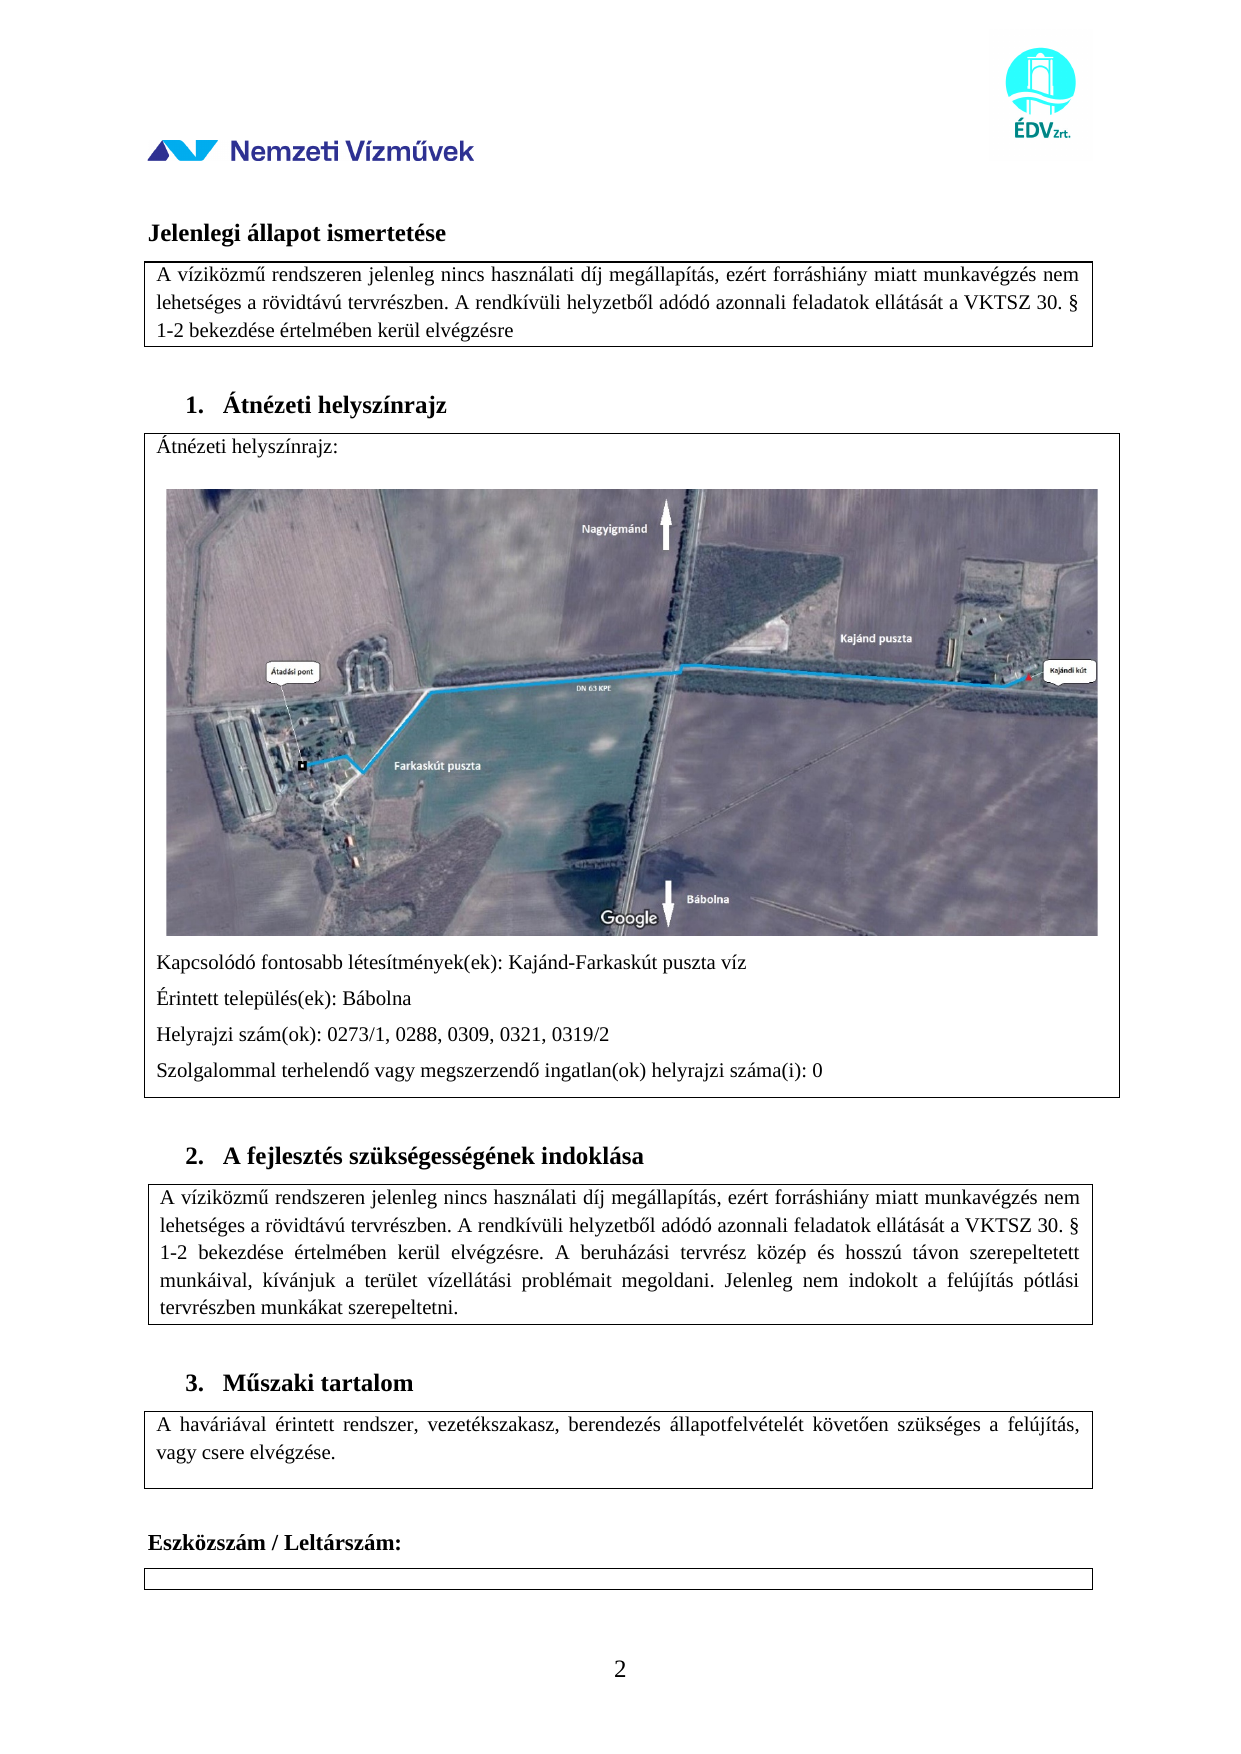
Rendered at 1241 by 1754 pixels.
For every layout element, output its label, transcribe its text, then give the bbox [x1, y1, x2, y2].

table_header Átnézeti helyszínrajz: Kapcsolódó fontosabb létesítmények(ek): Kajánd-Farkaskút puszta víz Érintett település(ek): Bábolna Helyrajzi szám(ok): 0273/1, 0288, 0309, 0321, 0319/2 Szolgalommal terhelendő vagy megszerzendő ingatlan(ok) helyrajzi száma(i): 0 [145, 434, 1119, 1097]
picture [183, 140, 195, 154]
list Műszaki tartalom [185, 1368, 1092, 1397]
picture [147, 140, 178, 161]
table_header A víziközmű rendszeren jelenleg nincs használati díj megállapítás, ezért forráshiány miatt munkavégzés nem lehetséges a rövidtávú tervrészben. A rendkívüli helyzetből adódó azonnali feladatok ellátását a VKTSZ 30. § 1-2 bekezdése értelmében kerül elvégzésre. A beruházási tervrész közép és hosszú távon szerepeltetett munkáival, kívánjuk a terület vízellátási problémait megoldani. Jelenleg nem indokolt a felújítás pótlási tervrészben munkákat szerepeltetni. [149, 1185, 1092, 1324]
table_header A haváriával érintett rendszer, vezetékszakasz, berendezés állapotfelvételét követően szükséges a felújítás, vagy csere elvégzése. [145, 1412, 1092, 1488]
picture [988, 29, 1093, 161]
text Eszközszám / Leltárszám: [148, 1529, 1092, 1555]
list A fejlesztés szükségességének indoklása [185, 1141, 1092, 1169]
text Jelenlegi állapot ismertetése [148, 218, 1092, 247]
table_header [145, 1569, 1092, 1588]
list Átnézeti helyszínrajz [185, 390, 1092, 419]
picture [166, 489, 1098, 936]
table_header A víziközmű rendszeren jelenleg nincs használati díj megállapítás, ezért forráshiány miatt munkavégzés nem lehetséges a rövidtávú tervrészben. A rendkívüli helyzetből adódó azonnali feladatok ellátását a VKTSZ 30. § 1-2 bekezdése értelmében kerül elvégzésre [145, 263, 1092, 346]
picture [204, 140, 474, 161]
